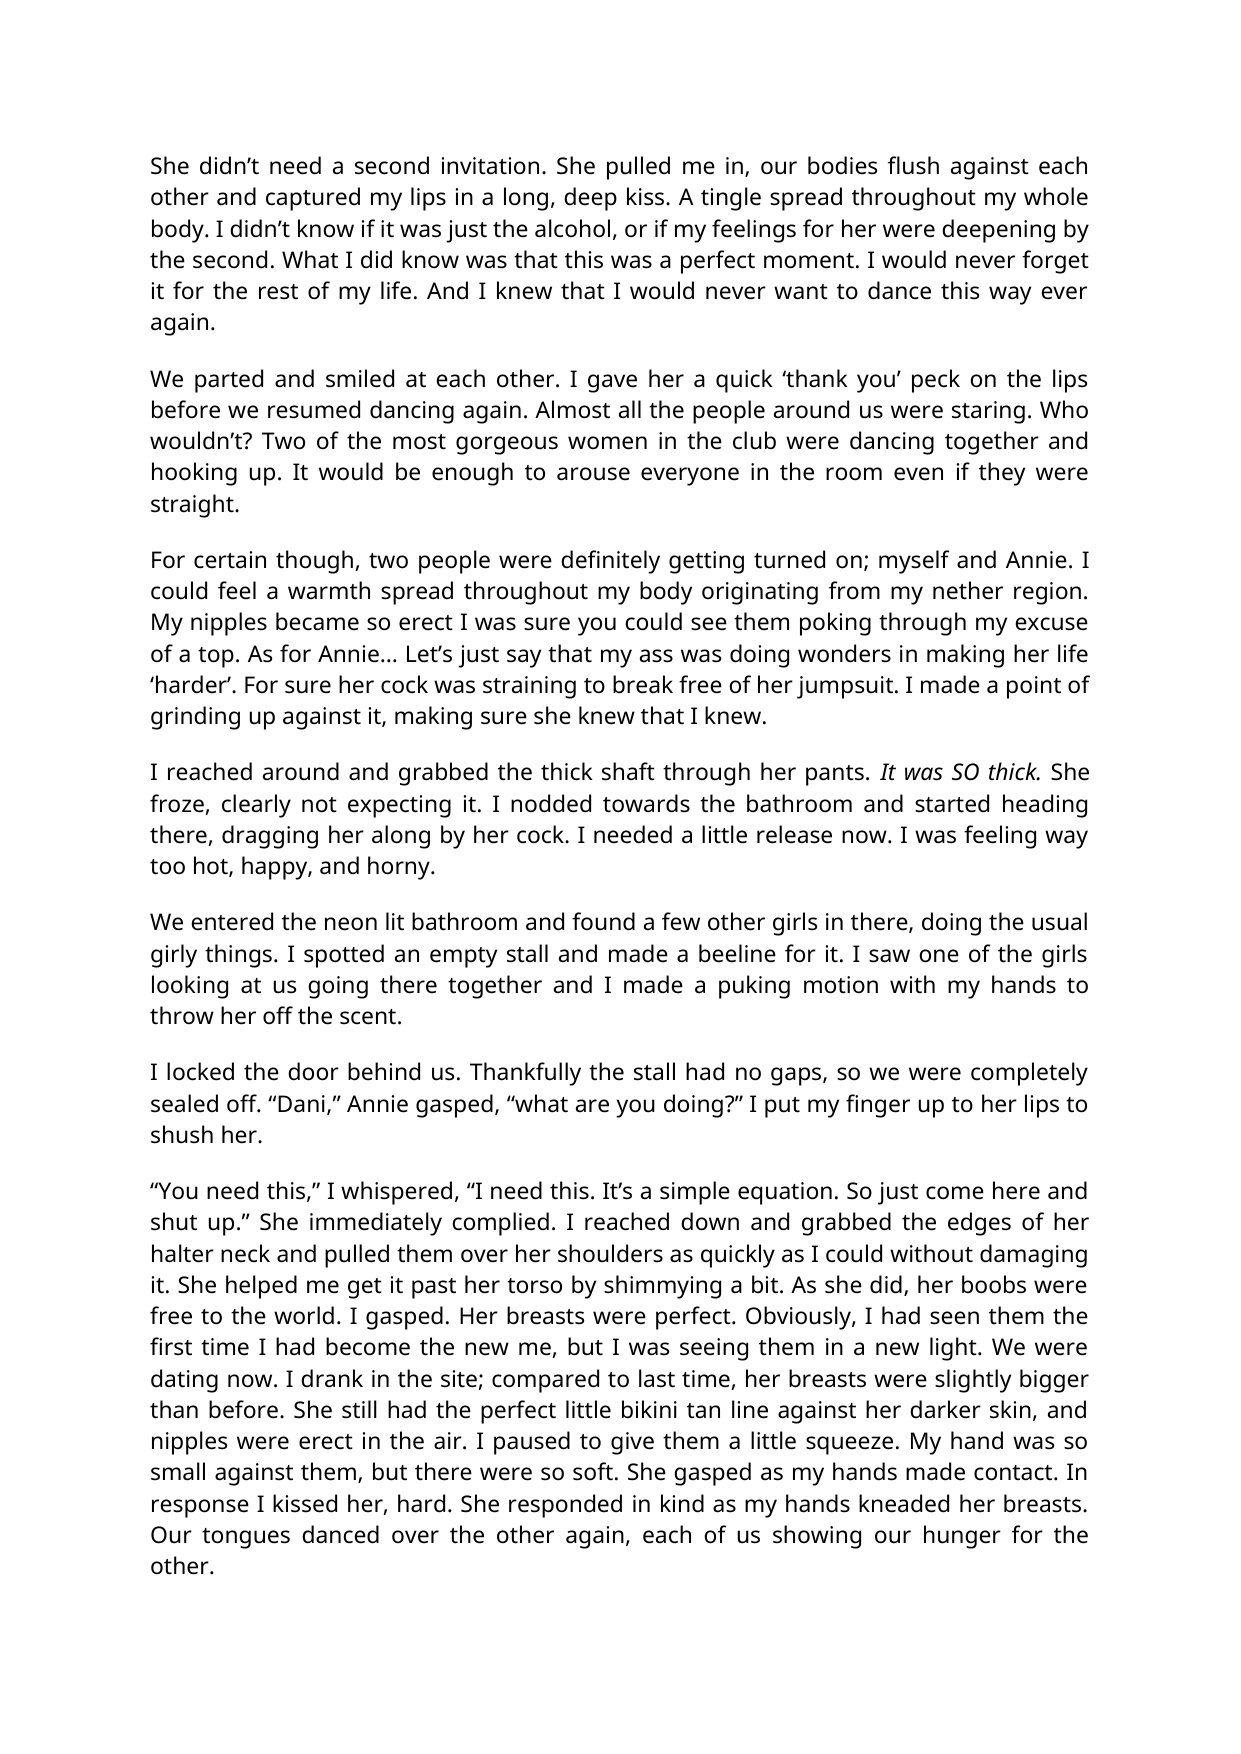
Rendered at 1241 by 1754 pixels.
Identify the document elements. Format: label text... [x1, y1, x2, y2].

text She didn’t need a second invitation. She pulled me in, our bodies flush against each other and captured my lips in a long, deep kiss. A tingle spread throughout my whole body. I didn’t know if it was just the alcohol, or if my feelings for her were deepening by the second. What I did know was that this was a perfect moment. I would never forget it for the rest of my life. And I knew that I would never want to dance this way ever again. [150, 150, 1090, 337]
text We entered the neon lit bathroom and found a few other girls in there, doing the usual girly things. I spotted an empty stall and made a beeline for it. I saw one of the girls looking at us going there together and I made a puking motion with my hands to throw her off the scent. [150, 906, 1090, 1031]
text I reached around and grabbed the thick shaft through her pants. It was SO thick. She froze, clearly not expecting it. I nodded towards the bathroom and started heading there, dragging her along by her cock. I needed a little release now. I was feeling way too hot, happy, and horny. [150, 756, 1090, 881]
text We parted and smiled at each other. I gave her a quick ‘thank you’ peck on the lips before we resumed dancing again. Almost all the people around us were staring. Who wouldn’t? Two of the most gorgeous women in the club were dancing together and hooking up. It would be enough to arouse everyone in the room even if they were straight. [150, 362, 1090, 519]
text For certain though, two people were definitely getting turned on; myself and Annie. I could feel a warmth spread throughout my body originating from my nether region. My nipples became so erect I was sure you could see them poking through my excuse of a top. As for Annie… Let’s just say that my ass was doing wonders in making her life ‘harder’. For sure her cock was straining to break free of her jumpsuit. I made a point of grinding up against it, making sure she knew that I knew. [150, 544, 1090, 731]
text I locked the door behind us. Thankfully the stall had no gaps, so we were completely sealed off. “Dani,” Annie gasped, “what are you doing?” I put my finger up to her lips to shush her. [150, 1056, 1090, 1150]
text “You need this,” I whispered, “I need this. It’s a simple equation. So just come here and shut up.” She immediately complied. I reached down and grabbed the edges of her halter neck and pulled them over her shoulders as quickly as I could without damaging it. She helped me get it past her torso by shimmying a bit. As she did, her boobs were free to the world. I gasped. Her breasts were perfect. Obviously, I had seen them the first time I had become the new me, but I was seeing them in a new light. We were dating now. I drank in the site; compared to last time, her breasts were slightly bigger than before. She still had the perfect little bikini tan line against her darker skin, and nipples were erect in the air. I paused to give them a little squeeze. My hand was so small against them, but there were so soft. She gasped as my hands made contact. In response I kissed her, hard. She responded in kind as my hands kneaded her breasts. Our tongues danced over the other again, each of us showing our hunger for the other. [150, 1175, 1090, 1581]
